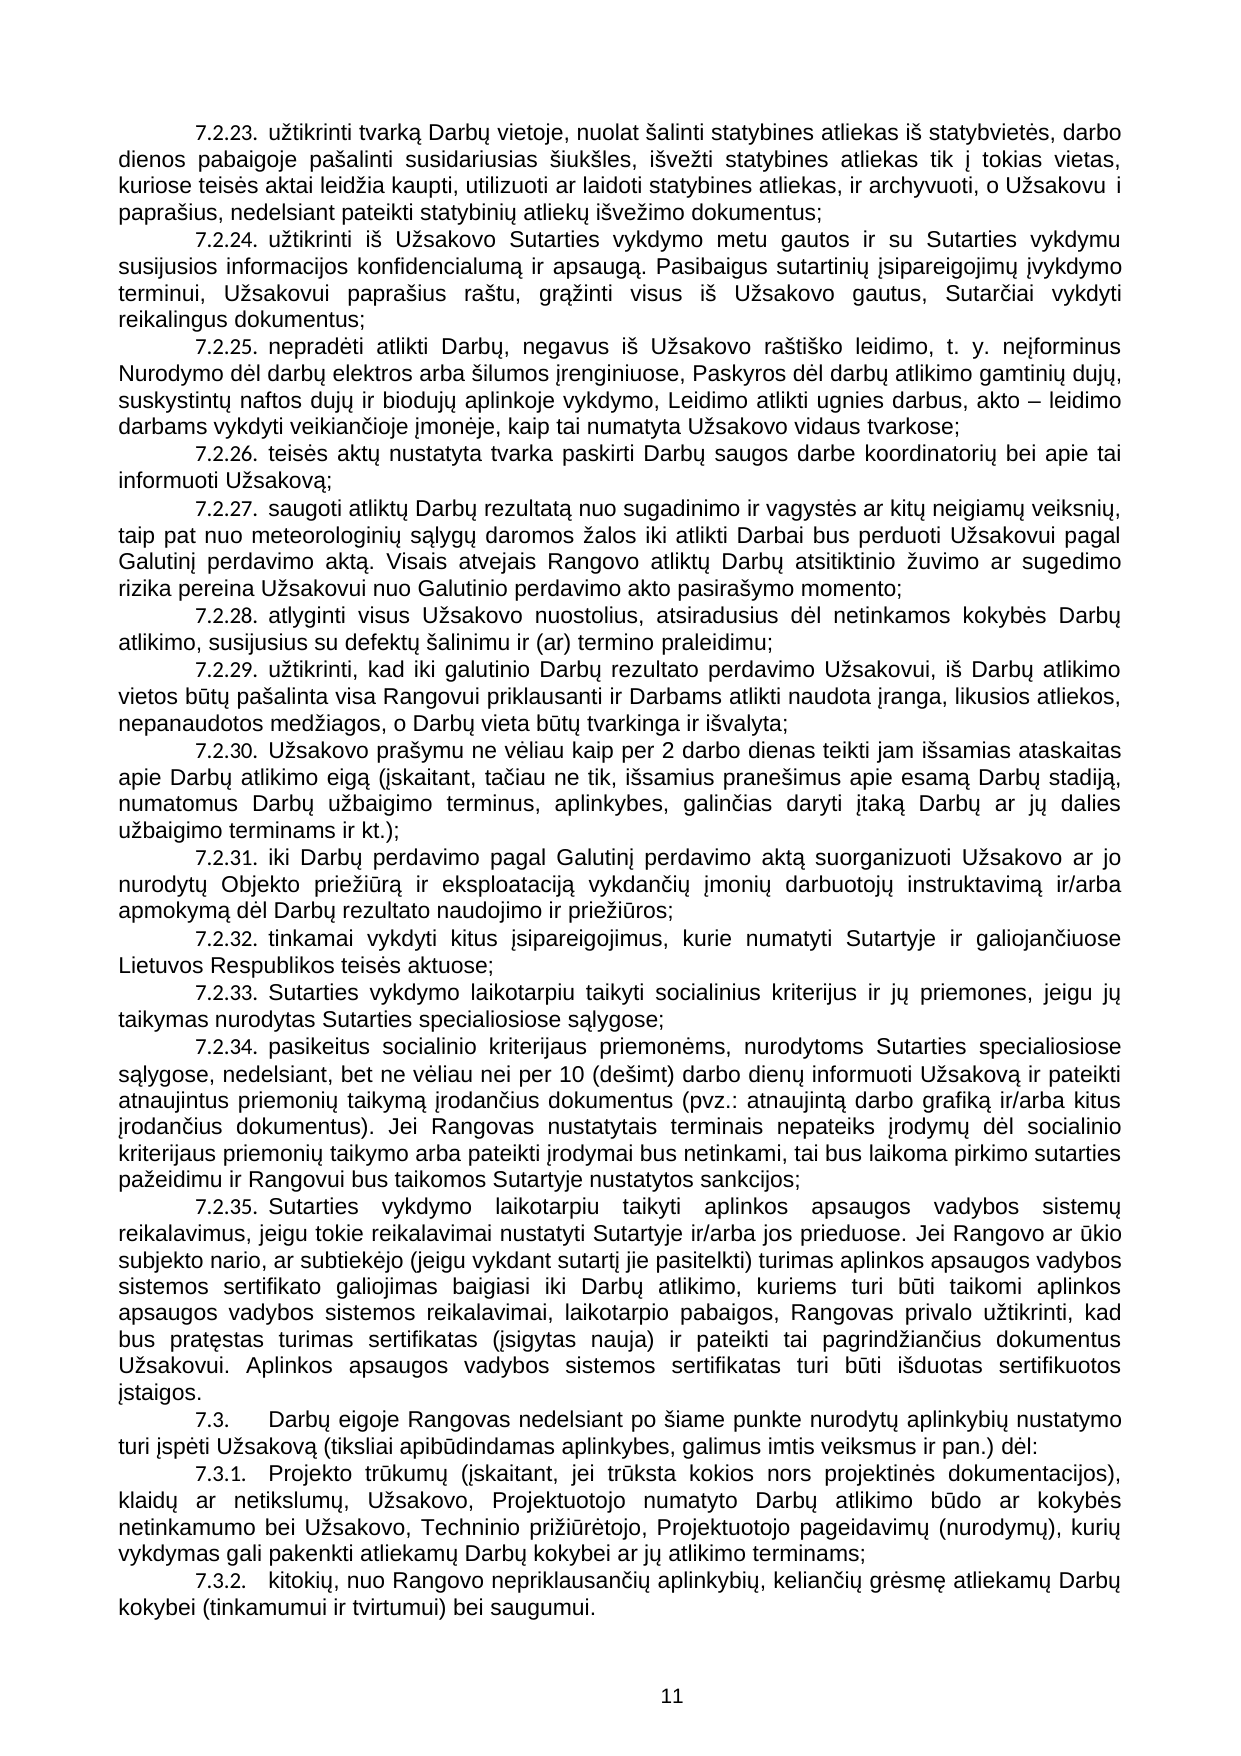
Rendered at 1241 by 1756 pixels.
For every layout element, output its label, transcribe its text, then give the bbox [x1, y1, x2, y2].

list kitokių, nuo Rangovo nepriklausančių aplinkybių, keliančių grėsmę atliekamų Darbų kokybei (tinkamumui ir tvirtumui) bei saugumui. [118, 1566, 1122, 1621]
list Užsakovo prašymu ne vėliau kaip per 2 darbo dienas teikti jam išsamias ataskaitas apie Darbų atlikimo eigą (įskaitant, tačiau ne tik, išsamius pranešimus apie esamą Darbų stadiją, numatomus Darbų užbaigimo terminus, aplinkybes, galinčias daryti įtaką Darbų ar jų dalies užbaigimo terminams ir kt.); [118, 736, 1122, 843]
list užtikrinti, kad iki galutinio Darbų rezultato perdavimo Užsakovui, iš Darbų atlikimo vietos būtų pašalinta visa Rangovui priklausanti ir Darbams atlikti naudota įranga, likusios atliekos, nepanaudotos medžiagos, o Darbų vieta būtų tvarkinga ir išvalyta; [118, 655, 1122, 736]
list teisės aktų nustatyta tvarka paskirti Darbų saugos darbe koordinatorių bei apie tai informuoti Užsakovą; [118, 439, 1122, 494]
list iki Darbų perdavimo pagal Galutinį perdavimo aktą suorganizuoti Užsakovo ar jo nurodytų Objekto priežiūrą ir eksploataciją vykdančių įmonių darbuotojų instruktavimą ir/arba apmokymą dėl Darbų rezultato naudojimo ir priežiūros; [118, 843, 1122, 924]
list atlyginti visus Užsakovo nuostolius, atsiradusius dėl netinkamos kokybės Darbų atlikimo, susijusius su defektų šalinimu ir (ar) termino praleidimu; [118, 601, 1122, 655]
list Sutarties vykdymo laikotarpiu taikyti socialinius kriterijus ir jų priemones, jeigu jų taikymas nurodytas Sutarties specialiosiose sąlygose; [118, 978, 1122, 1032]
list tinkamai vykdyti kitus įsipareigojimus, kurie numatyti Sutartyje ir galiojančiuose Lietuvos Respublikos teisės aktuose; [118, 924, 1122, 978]
list Darbų eigoje Rangovas nedelsiant po šiame punkte nurodytų aplinkybių nustatymo turi įspėti Užsakovą (tiksliai apibūdindamas aplinkybes, galimus imtis veiksmus ir pan.) dėl: [118, 1405, 1122, 1459]
list pasikeitus socialinio kriterijaus priemonėms, nurodytoms Sutarties specialiosiose sąlygose, nedelsiant, bet ne vėliau nei per 10 (dešimt) darbo dienų informuoti Užsakovą ir pateikti atnaujintus priemonių taikymą įrodančius dokumentus (pvz.: atnaujintą darbo grafiką ir/arba kitus įrodančius dokumentus). Jei Rangovas nustatytais terminais nepateiks įrodymų dėl socialinio kriterijaus priemonių taikymo arba pateikti įrodymai bus netinkami, tai bus laikoma pirkimo sutarties pažeidimu ir Rangovui bus taikomos Sutartyje nustatytos sankcijos; [118, 1032, 1122, 1192]
list užtikrinti tvarką Darbų vietoje, nuolat šalinti statybines atliekas iš statybvietės, darbo dienos pabaigoje pašalinti susidariusias šiukšles, išvežti statybines atliekas tik į tokias vietas, kuriose teisės aktai leidžia kaupti, utilizuoti ar laidoti statybines atliekas, ir archyvuoti, o Užsakovu i paprašius, nedelsiant pateikti statybinių atliekų išvežimo dokumentus; [118, 118, 1122, 225]
list nepradėti atlikti Darbų, negavus iš Užsakovo raštiško leidimo, t. y. neįforminus Nurodymo dėl darbų elektros arba šilumos įrenginiuose, Paskyros dėl darbų atlikimo gamtinių dujų, suskystintų naftos dujų ir biodujų aplinkoje vykdymo, Leidimo atlikti ugnies darbus, akto – leidimo darbams vykdyti veikiančioje įmonėje, kaip tai numatyta Užsakovo vidaus tvarkose; [118, 332, 1122, 439]
list užtikrinti iš Užsakovo Sutarties vykdymo metu gautos ir su Sutarties vykdymu susijusios informacijos konfidencialumą ir apsaugą. Pasibaigus sutartinių įsipareigojimų įvykdymo terminui, Užsakovui paprašius raštu, grąžinti visus iš Užsakovo gautus, Sutarčiai vykdyti reikalingus dokumentus; [118, 225, 1122, 332]
list Projekto trūkumų (įskaitant, jei trūksta kokios nors projektinės dokumentacijos), klaidų ar netikslumų, Užsakovo, Projektuotojo numatyto Darbų atlikimo būdo ar kokybės netinkamumo bei Užsakovo, Techninio prižiūrėtojo, Projektuotojo pageidavimų (nurodymų), kurių vykdymas gali pakenkti atliekamų Darbų kokybei ar jų atlikimo terminams; [118, 1459, 1122, 1566]
list Sutarties vykdymo laikotarpiu taikyti aplinkos apsaugos vadybos sistemų reikalavimus, jeigu tokie reikalavimai nustatyti Sutartyje ir/arba jos prieduose. Jei Rangovo ar ūkio subjekto nario, ar subtiekėjo (jeigu vykdant sutartį jie pasitelkti) turimas aplinkos apsaugos vadybos sistemos sertifikato galiojimas baigiasi iki Darbų atlikimo, kuriems turi būti taikomi aplinkos apsaugos vadybos sistemos reikalavimai, laikotarpio pabaigos, Rangovas privalo užtikrinti, kad bus pratęstas turimas sertifikatas (įsigytas nauja) ir pateikti tai pagrindžiančius dokumentus Užsakovui. Aplinkos apsaugos vadybos sistemos sertifikatas turi būti išduotas sertifikuotos įstaigos. [118, 1192, 1122, 1405]
list saugoti atliktų Darbų rezultatą nuo sugadinimo ir vagystės ar kitų neigiamų veiksnių, taip pat nuo meteorologinių sąlygų daromos žalos iki atlikti Darbai bus perduoti Užsakovui pagal Galutinį perdavimo aktą. Visais atvejais Rangovo atliktų Darbų atsitiktinio žuvimo ar sugedimo rizika pereina Užsakovui nuo Galutinio perdavimo akto pasirašymo momento; [118, 494, 1122, 601]
